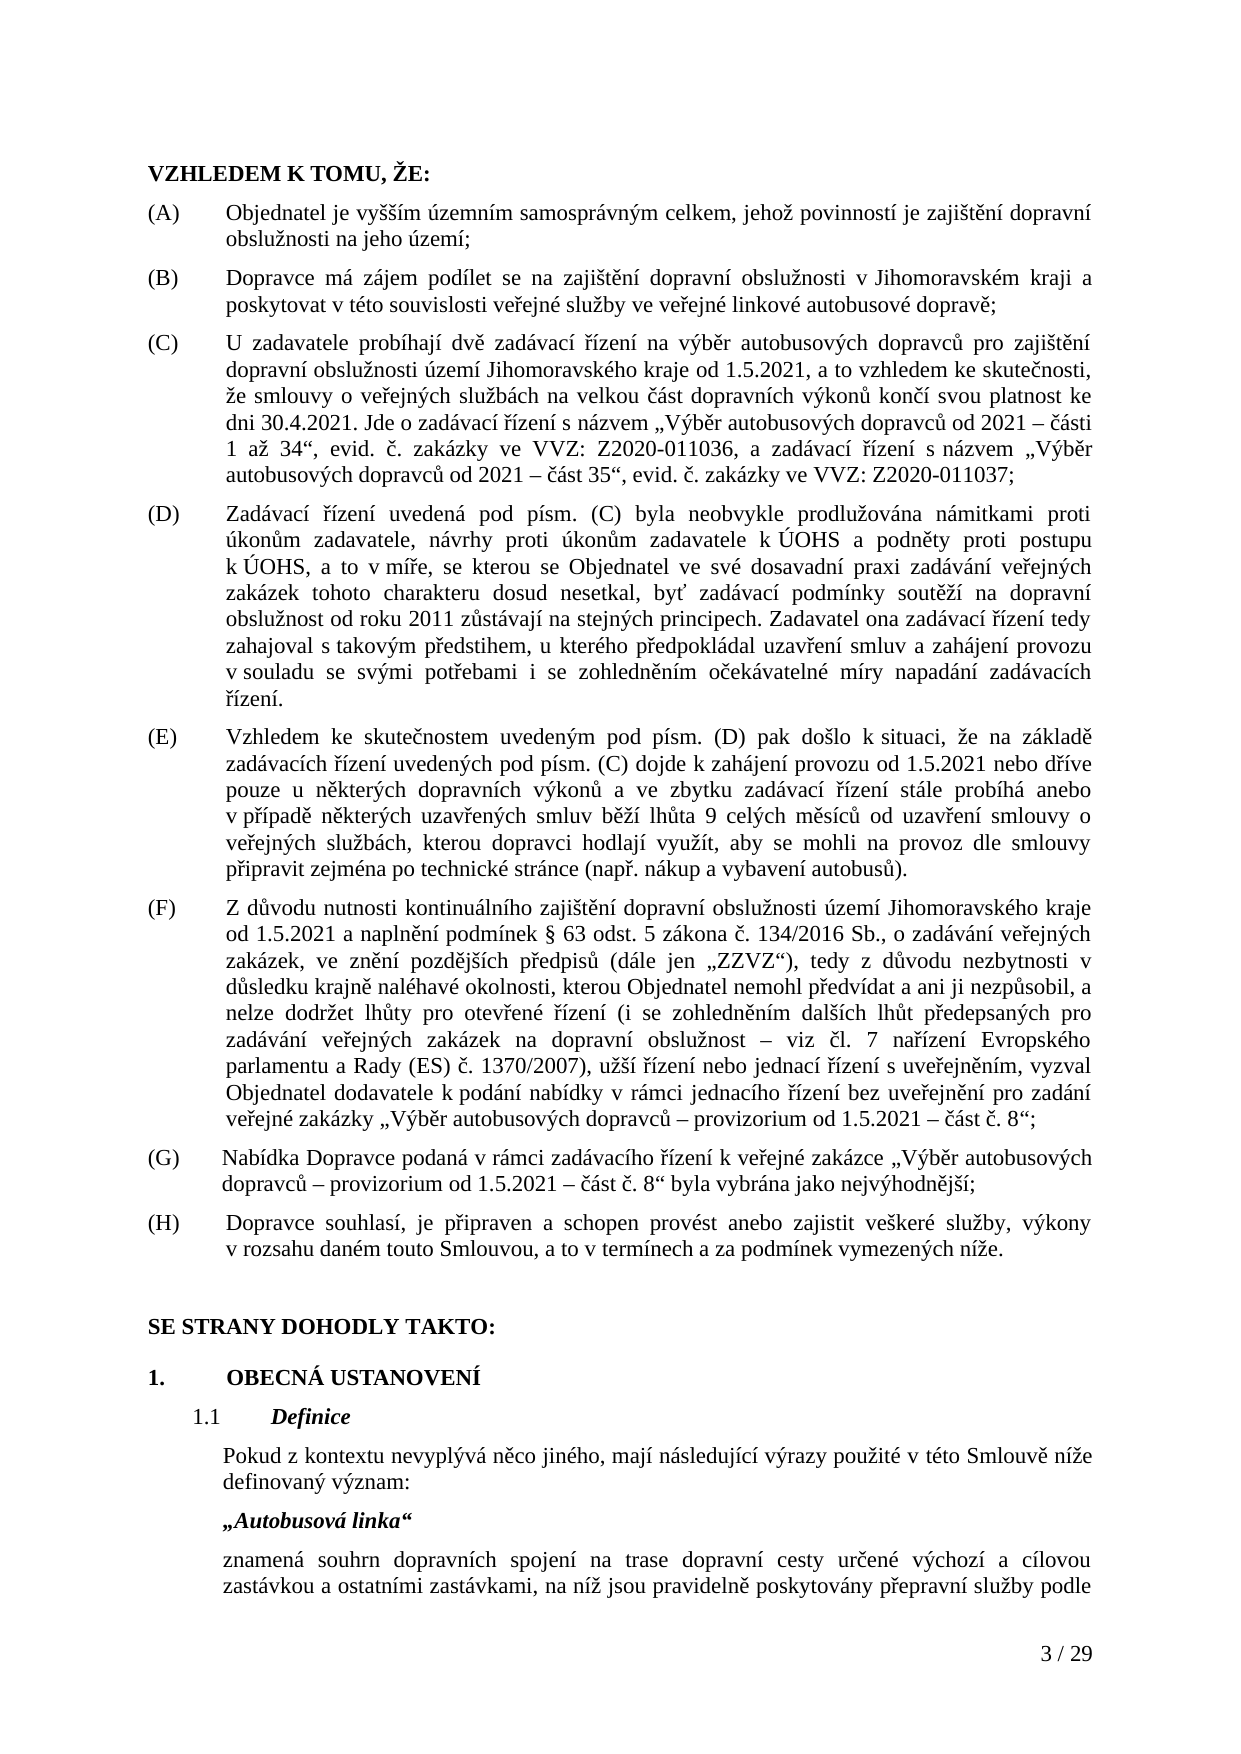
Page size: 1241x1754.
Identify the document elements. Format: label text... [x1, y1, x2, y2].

text SE STRANY DOHODLY TAKTO: [148, 1313, 1092, 1339]
text Dopravce má zájem podílet se na zajištění dopravní obslužnosti v Jihomoravském kraji a poskytovat v této souvislosti veřejné služby ve veřejné linkové autobusové dopravě; [148, 264, 1092, 317]
subtitle VZHLEDEM K TOMU, ŽE: [148, 160, 1092, 187]
text Nabídka Dopravce podaná v rámci zadávacího řízení k veřejné zakázce „Výběr autobusových dopravců – provizorium od 1.5.2021 – část č. 8“ byla vybrána jako nejvýhodnější; [148, 1144, 1092, 1196]
text U zadavatele probíhají dvě zadávací řízení na výběr autobusových dopravců pro zajištění dopravní obslužnosti území Jihomoravského kraje od 1.5.2021, a to vzhledem ke skutečnosti, že smlouvy o veřejných službách na velkou část dopravních výkonů končí svou platnost ke dni 30.4.2021. Jde o zadávací řízení s názvem „Výběr autobusových dopravců od 2021 – části 1 až 34“, evid. č. zakázky ve VVZ: Z2020-011036, a zadávací řízení s názvem „Výběr autobusových dopravců od 2021 – část 35“, evid. č. zakázky ve VVZ: Z2020-011037; [148, 329, 1092, 488]
text Dopravce souhlasí, je připraven a schopen provést anebo zajistit veškeré služby, výkony v rozsahu daném touto Smlouvou, a to v termínech a za podmínek vymezených níže. [148, 1209, 1092, 1262]
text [223, 1546, 1092, 1599]
subtitle Obecná ustanovení [148, 1364, 1092, 1391]
text Objednatel je vyšším územním samosprávným celkem, jehož povinností je zajištění dopravní obslužnosti na jeho území; [148, 199, 1092, 252]
text Definice [192, 1403, 1092, 1429]
text Vzhledem ke skutečnostem uvedeným pod písm. (D) pak došlo k situaci, že na základě zadávacích řízení uvedených pod písm. (C) dojde k zahájení provozu od 1.5.2021 nebo dříve pouze u některých dopravních výkonů a ve zbytku zadávací řízení stále probíhá anebo v případě některých uzavřených smluv běží lhůta 9 celých měsíců od uzavření smlouvy o veřejných službách, kterou dopravci hodlají využít, aby se mohli na provoz dle smlouvy připravit zejména po technické stránce (např. nákup a vybavení autobusů). [148, 723, 1092, 882]
text Zadávací řízení uvedená pod písm. (C) byla neobvykle prodlužována námitkami proti úkonům zadavatele, návrhy proti úkonům zadavatele k ÚOHS a podněty proti postupu k ÚOHS, a to v míře, se kterou se Objednatel ve své dosavadní praxi zadávání veřejných zakázek tohoto charakteru dosud nesetkal, byť zadávací podmínky soutěží na dopravní obslužnost od roku 2011 zůstávají na stejných principech. Zadavatel ona zadávací řízení tedy zahajoval s takovým předstihem, u kterého předpokládal uzavření smluv a zahájení provozu v souladu se svými potřebami i se zohledněním očekávatelné míry napadání zadávacích řízení. [148, 500, 1092, 711]
text Z důvodu nutnosti kontinuálního zajištění dopravní obslužnosti území Jihomoravského kraje od 1.5.2021 a naplnění podmínek § 63 odst. 5 zákona č. 134/2016 Sb., o zadávání veřejných zakázek, ve znění pozdějších předpisů (dále jen „ZZVZ“), tedy z důvodu nezbytnosti v důsledku krajně naléhavé okolnosti, kterou Objednatel nemohl předvídat a ani ji nezpůsobil, a nelze dodržet lhůty pro otevřené řízení (i se zohledněním dalších lhůt předepsaných pro zadávání veřejných zakázek na dopravní obslužnost – viz čl. 7 nařízení Evropského parlamentu a Rady (ES) č. 1370/2007), užší řízení nebo jednací řízení s uveřejněním, vyzval Objednatel dodavatele k podání nabídky v rámci jednacího řízení bez uveřejnění pro zadání veřejné zakázky „Výběr autobusových dopravců – provizorium od 1.5.2021 – část č. 8“; [148, 894, 1092, 1131]
text „Autobusová linka“ [223, 1507, 1092, 1534]
text Pokud z kontextu nevyplývá něco jiného, mají následující výrazy použité v této Smlouvě níže definovaný význam: [148, 1442, 1092, 1495]
